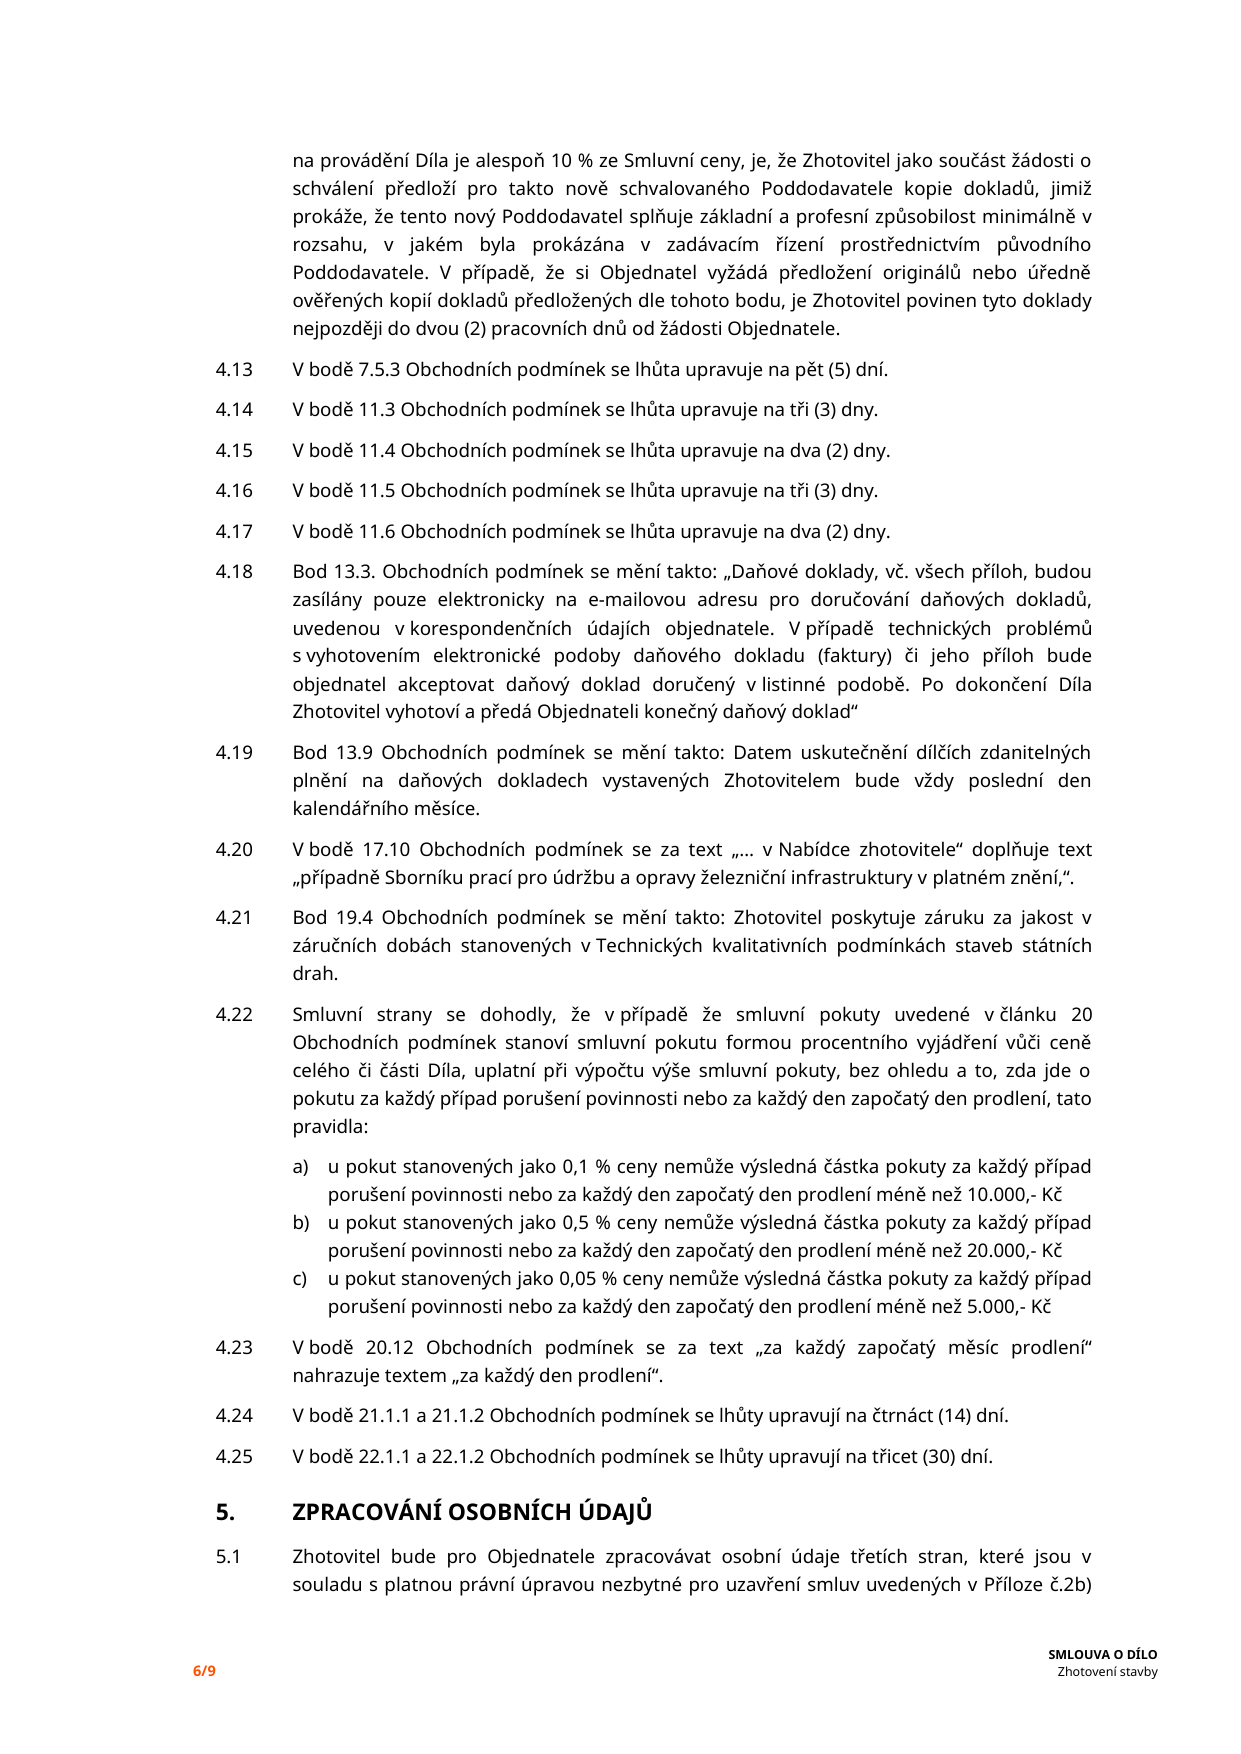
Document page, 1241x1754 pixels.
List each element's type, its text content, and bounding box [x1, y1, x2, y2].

text Bod 13.9 Obchodních podmínek se mění takto: Datem uskutečnění dílčích zdanitelných plnění na daňových dokladech vystavených Zhotovitelem bude vždy poslední den kalendářního měsíce. [216, 739, 1093, 821]
text V bodě 21.1.1 a 21.1.2 Obchodních podmínek se lhůty upravují na čtrnáct (14) dní. [216, 1403, 1093, 1428]
text V bodě 22.1.1 a 22.1.2 Obchodních podmínek se lhůty upravují na třicet (30) dní. [216, 1443, 1093, 1469]
text V bodě 17.10 Obchodních podmínek se za text „… v Nabídce zhotovitele“ doplňuje text „případně Sborníku prací pro údržbu a opravy železniční infrastruktury v platném znění,“. [216, 836, 1093, 889]
text ZPRACOVÁNÍ OSOBNÍCH ÚDAJŮ [216, 1496, 1093, 1528]
text Smluvní strany se dohodly, že v případě že smluvní pokuty uvedené v článku 20 Obchodních podmínek stanoví smluvní pokutu formou procentního vyjádření vůči ceně celého či části Díla, uplatní při výpočtu výše smluvní pokuty, bez ohledu a to, zda jde o pokutu za každý případ porušení povinnosti nebo za každý den započatý den prodlení, tato pravidla: [216, 1001, 1093, 1139]
text V bodě 11.6 Obchodních podmínek se lhůta upravuje na dva (2) dny. [216, 518, 1093, 544]
text V bodě 20.12 Obchodních podmínek se za text „za každý započatý měsíc prodlení“ nahrazuje textem „za každý den prodlení“. [216, 1334, 1093, 1388]
text Bod 13.3. Obchodních podmínek se mění takto: „Daňové doklady, vč. všech příloh, budou zasílány pouze elektronicky na e-mailovou adresu pro doručování daňových dokladů, uvedenou v korespondenčních údajích objednatele. V případě technických problémů s vyhotovením elektronické podoby daňového dokladu (faktury) či jeho příloh bude objednatel akceptovat daňový doklad doručený v listinné podobě. Po dokončení Díla Zhotovitel vyhotoví a předá Objednateli konečný daňový doklad“ [216, 559, 1093, 724]
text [292, 147, 1093, 341]
text u pokut stanovených jako 0,5 % ceny nemůže výsledná částka pokuty za každý případ porušení povinnosti nebo za každý den započatý den prodlení méně než 20.000,- Kč [292, 1210, 1093, 1263]
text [216, 1543, 1093, 1597]
text u pokut stanovených jako 0,05 % ceny nemůže výsledná částka pokuty za každý případ porušení povinnosti nebo za každý den započatý den prodlení méně než 5.000,- Kč [292, 1266, 1093, 1319]
text V bodě 11.5 Obchodních podmínek se lhůta upravuje na tři (3) dny. [216, 478, 1093, 503]
text V bodě 7.5.3 Obchodních podmínek se lhůta upravuje na pět (5) dní. [216, 356, 1093, 382]
text V bodě 11.4 Obchodních podmínek se lhůta upravuje na dva (2) dny. [216, 437, 1093, 463]
list u pokut stanovených jako 0,1 % ceny nemůže výsledná částka pokuty za každý případ porušení povinnosti nebo za každý den započatý den prodlení méně než 10.000,- Kč [292, 1154, 1093, 1207]
text Bod 19.4 Obchodních podmínek se mění takto: Zhotovitel poskytuje záruku za jakost v záručních dobách stanovených v Technických kvalitativních podmínkách staveb státních drah. [216, 904, 1093, 986]
text V bodě 11.3 Obchodních podmínek se lhůta upravuje na tři (3) dny. [216, 397, 1093, 422]
